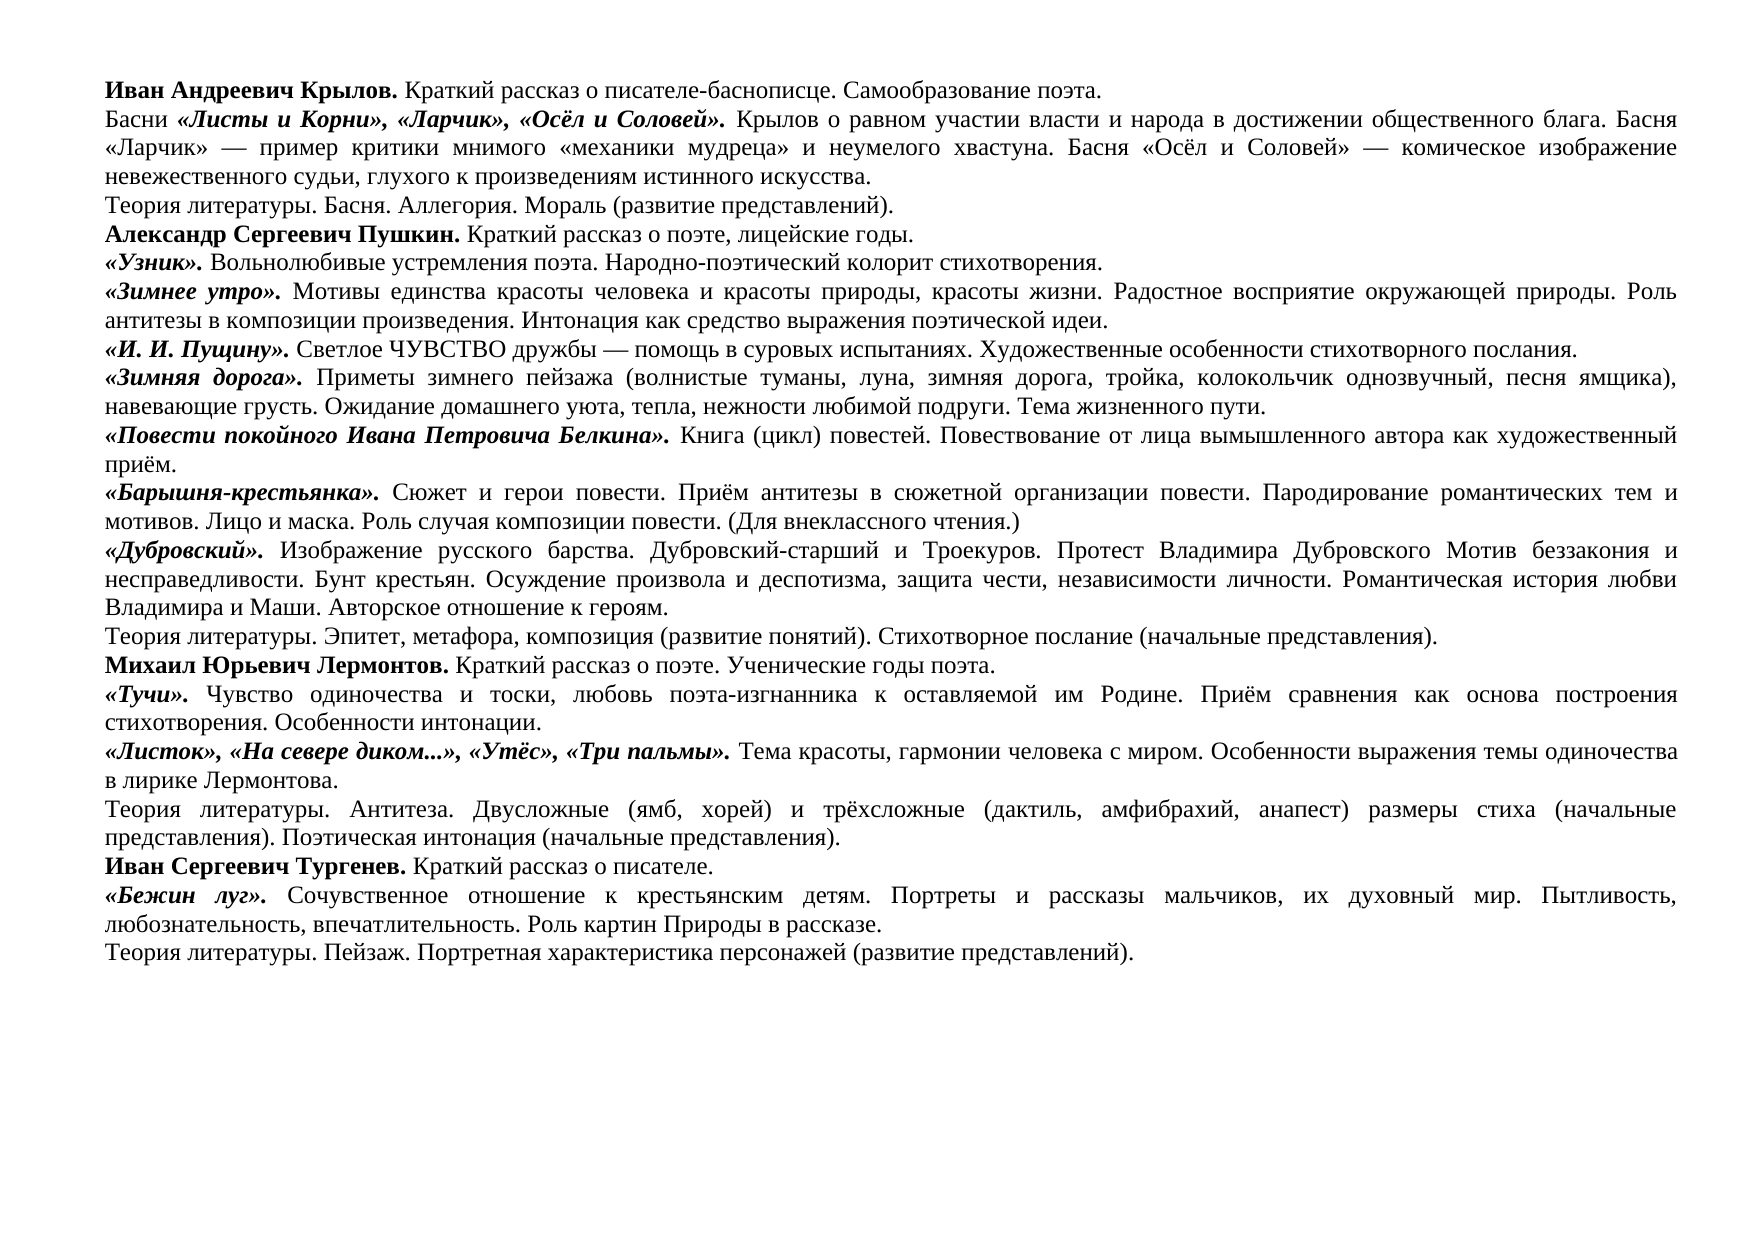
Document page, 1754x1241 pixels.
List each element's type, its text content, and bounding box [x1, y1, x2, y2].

text «Тучи». Чувство одиночества и тоски, любовь поэта-изгнанника к оставляемой им Родине. Приём сравнения как основа построения стихотворения. Особенности интонации. [104, 679, 1679, 736]
text «И. И. Пущину». Светлое ЧУВСТВО дружбы — помощь в суровых испытаниях. Художественные особенности стихотворного послания. [104, 334, 1679, 362]
text «Бежин луг». Сочувственное отношение к крестьянским детям. Портреты и рассказы мальчиков, их духовный мир. Пытливость, любознательность, впечатлительность. Роль картин Природы в рассказе. [104, 880, 1679, 937]
text Теория литературы. Эпитет, метафора, композиция (развитие понятий). Стихотворное послание (начальные представления). [104, 621, 1679, 650]
text «Зимняя дорога». Приметы зимнего пейзажа (волнистые туманы, луна, зимняя дорога, тройка, колокольчик однозвучный, песня ямщика), навевающие грусть. Ожидание домашнего уюта, тепла, нежности любимой подруги. Тема жизненного пути. [104, 362, 1679, 420]
text Теория литературы. Антитеза. Двусложные (ямб, хорей) и трёхсложные (дактиль, амфибрахий, анапест) размеры стиха (начальные представления). Поэтическая интонация (начальные представления). [104, 794, 1679, 851]
text «Узник». Вольнолюбивые устремления поэта. Народно-поэтический колорит стихотворения. [104, 247, 1679, 276]
text «Повести покойного Ивана Петровича Белкина». Книга (цикл) повестей. Повествование от лица вымышленного автора как художественный приём. [104, 420, 1679, 477]
text Иван Андреевич Крылов. Краткий рассказ о писателе-баснописце. Самообразование поэта. [104, 75, 1679, 104]
text «Листок», «На севере диком...», «Утёс», «Три пальмы». Тема красоты, гармонии человека с миром. Особенности выражения темы одиночества в лирике Лермонтова. [104, 736, 1679, 794]
text Теория литературы. Пейзаж. Портретная характеристика персонажей (развитие представлений). [104, 937, 1679, 966]
text Иван Сергеевич Тургенев. Краткий рассказ о писателе. [104, 851, 1679, 880]
text Михаил Юрьевич Лермонтов. Краткий рассказ о поэте. Ученические годы поэта. [104, 650, 1679, 679]
text «Дубровский». Изображение русского барства. Дубровский-старший и Троекуров. Протест Владимира Дубровского Мотив беззакония и несправедливости. Бунт крестьян. Осуждение произвола и деспотизма, защита чести, независимости личности. Романтическая история любви Владимира и Маши. Авторское отношение к героям. [104, 535, 1679, 621]
text «Зимнее утро». Мотивы единства красоты человека и красоты природы, красоты жизни. Радостное восприятие окружающей природы. Роль антитезы в композиции произведения. Интонация как средство выражения поэтической идеи. [104, 276, 1679, 334]
text «Барышня-крестьянка». Сюжет и герои повести. Приём антитезы в сюжетной организации повести. Пародирование романтических тем и мотивов. Лицо и маска. Роль случая композиции повести. (Для внеклассного чтения.) [104, 477, 1679, 535]
text Басни «Листы и Корни», «Ларчик», «Осёл и Соловей». Крылов о равном участии власти и народа в достижении общественного блага. Басня «Ларчик» — пример критики мнимого «механики мудреца» и неумелого хвастуна. Басня «Осёл и Соловей» — комическое изображение невежественного судьи, глухого к произведениям истинного искусства. [104, 104, 1679, 190]
text Александр Сергеевич Пушкин. Краткий рассказ о поэте, лицейские годы. [104, 219, 1679, 247]
text Теория литературы. Басня. Аллегория. Мораль (развитие представлений). [104, 190, 1679, 219]
